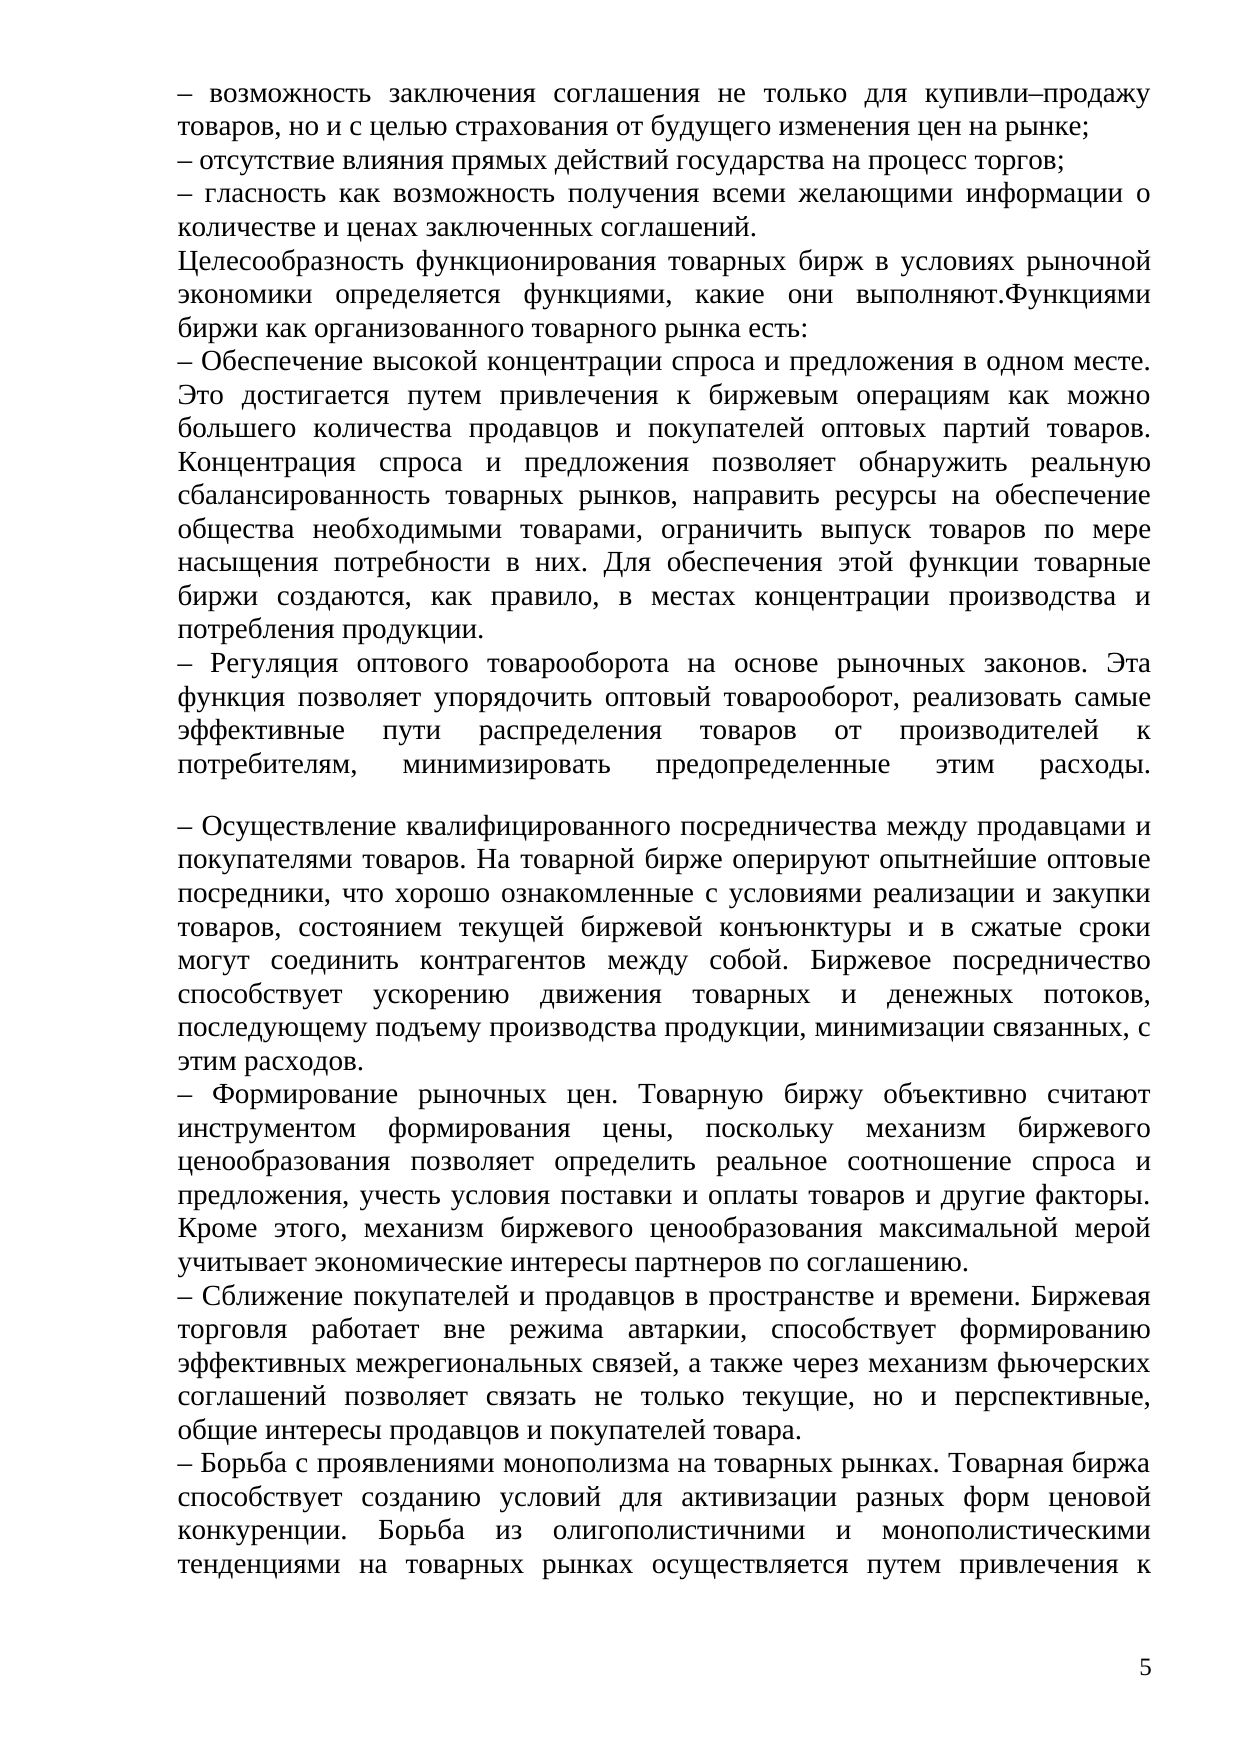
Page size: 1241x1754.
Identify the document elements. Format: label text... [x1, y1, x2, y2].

text Целесообразность функционирования товарных бирж в условиях рыночной экономики определяется функциями, какие они выполняют.Функциями биржи как организованного товарного рынка есть: [177, 243, 1152, 343]
text – отсутствие влияния прямых действий государства на процесс торгов; [177, 142, 1152, 176]
text – Формирование рыночных цен. Товарную биржу объективно считают инструментом формирования цены, поскольку механизм биржевого ценообразования позволяет определить реальное соотношение спроса и предложения, учесть условия поставки и оплаты товаров и другие факторы. Кроме этого, механизм биржевого ценообразования максимальной мерой учитывает экономические интересы партнеров по соглашению. [177, 1076, 1152, 1278]
text – Сближение покупателей и продавцов в пространстве и времени. Биржевая торговля работает вне режима автаркии, способствует формированию эффективных межрегиональных связей, а также через механизм фьючерских соглашений позволяет связать не только текущие, но и перспективные, общие интересы продавцов и покупателей товара. [177, 1278, 1152, 1445]
text – возможность заключения соглашения не только для купивли–продажу товаров, но и с целью страхования от будущего изменения цен на рынке; [177, 75, 1152, 142]
text – Осуществление квалифицированного посредничества между продавцами и покупателями товаров. На товарной бирже оперируют опытнейшие оптовые посредники, что хорошо ознакомленные с условиями реализации и закупки товаров, состоянием текущей биржевой конъюнктуры и в сжатые сроки могут соединить контрагентов между собой. Биржевое посредничество способствует ускорению движения товарных и денежных потоков, последующему подъему производства продукции, минимизации связанных, с этим расходов. [177, 808, 1152, 1076]
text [177, 1445, 1152, 1579]
text – гласность как возможность получения всеми желающими информации о количестве и ценах заключенных соглашений. [177, 176, 1152, 243]
text – Регуляция оптового товарооборота на основе рыночных законов. Эта функция позволяет упорядочить оптовый товарооборот, реализовать самые эффективные пути распределения товаров от производителей к потребителям, минимизировать предопределенные этим расходы. [177, 645, 1152, 808]
text – Обеспечение высокой концентрации спроса и предложения в одном месте. Это достигается путем привлечения к биржевым операциям как можно большего количества продавцов и покупателей оптовых партий товаров. Концентрация спроса и предложения позволяет обнаружить реальную сбалансированность товарных рынков, направить ресурсы на обеспечение общества необходимыми товарами, ограничить выпуск товаров по мере насыщения потребности в них. Для обеспечения этой функции товарные биржи создаются, как правило, в местах концентрации производства и потребления продукции. [177, 343, 1152, 645]
